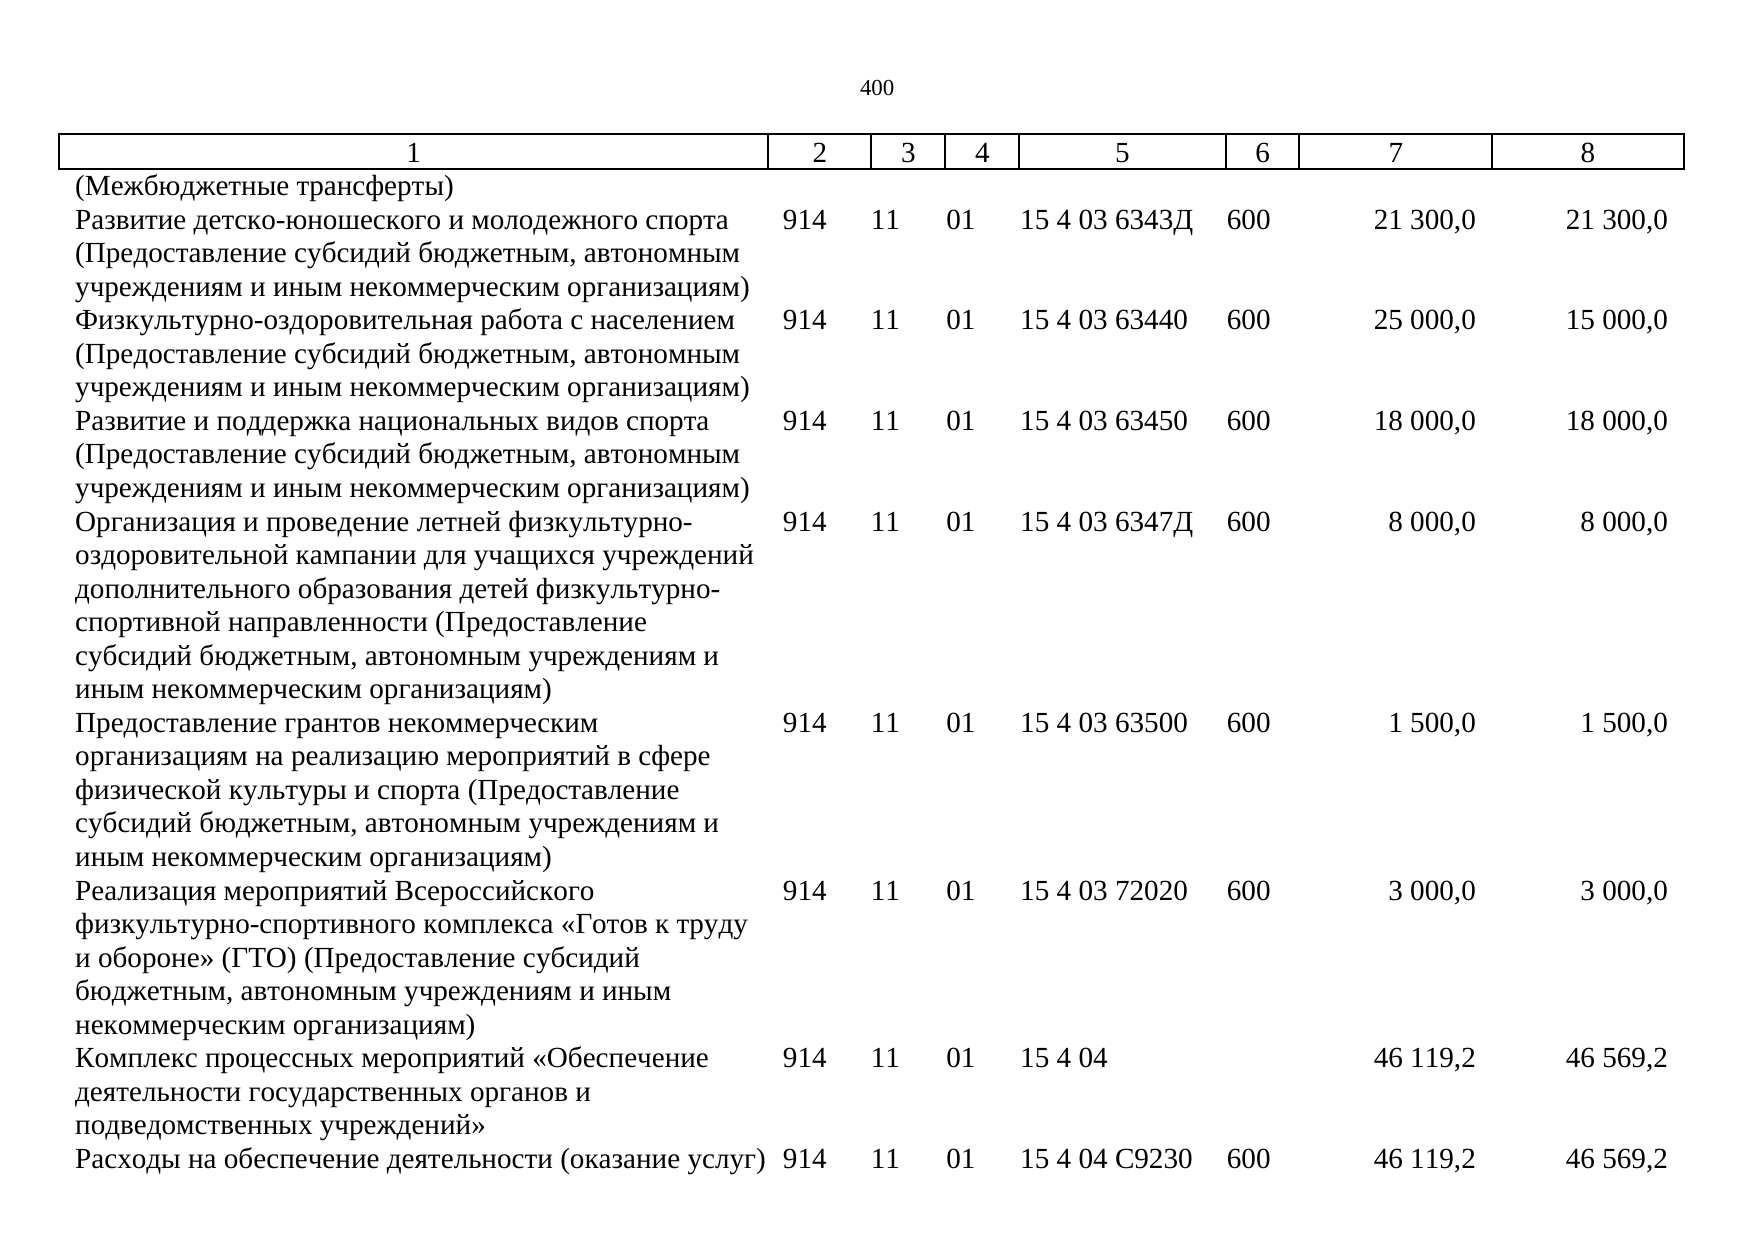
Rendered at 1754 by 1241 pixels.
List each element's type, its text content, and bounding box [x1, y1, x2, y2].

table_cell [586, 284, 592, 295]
table_header 7 [1300, 135, 1491, 168]
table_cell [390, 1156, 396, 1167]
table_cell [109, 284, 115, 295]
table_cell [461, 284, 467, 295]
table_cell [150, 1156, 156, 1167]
table_header 8 [1493, 135, 1683, 168]
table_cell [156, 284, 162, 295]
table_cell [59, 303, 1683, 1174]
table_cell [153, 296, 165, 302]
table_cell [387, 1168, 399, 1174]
table_header 4 [946, 135, 1018, 168]
table_header 3 [872, 135, 944, 168]
table_header 2 [769, 135, 870, 168]
table_header 1 [60, 135, 767, 168]
table_header 6 [1227, 135, 1298, 168]
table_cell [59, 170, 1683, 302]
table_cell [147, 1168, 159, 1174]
table_header 5 [1020, 135, 1225, 168]
